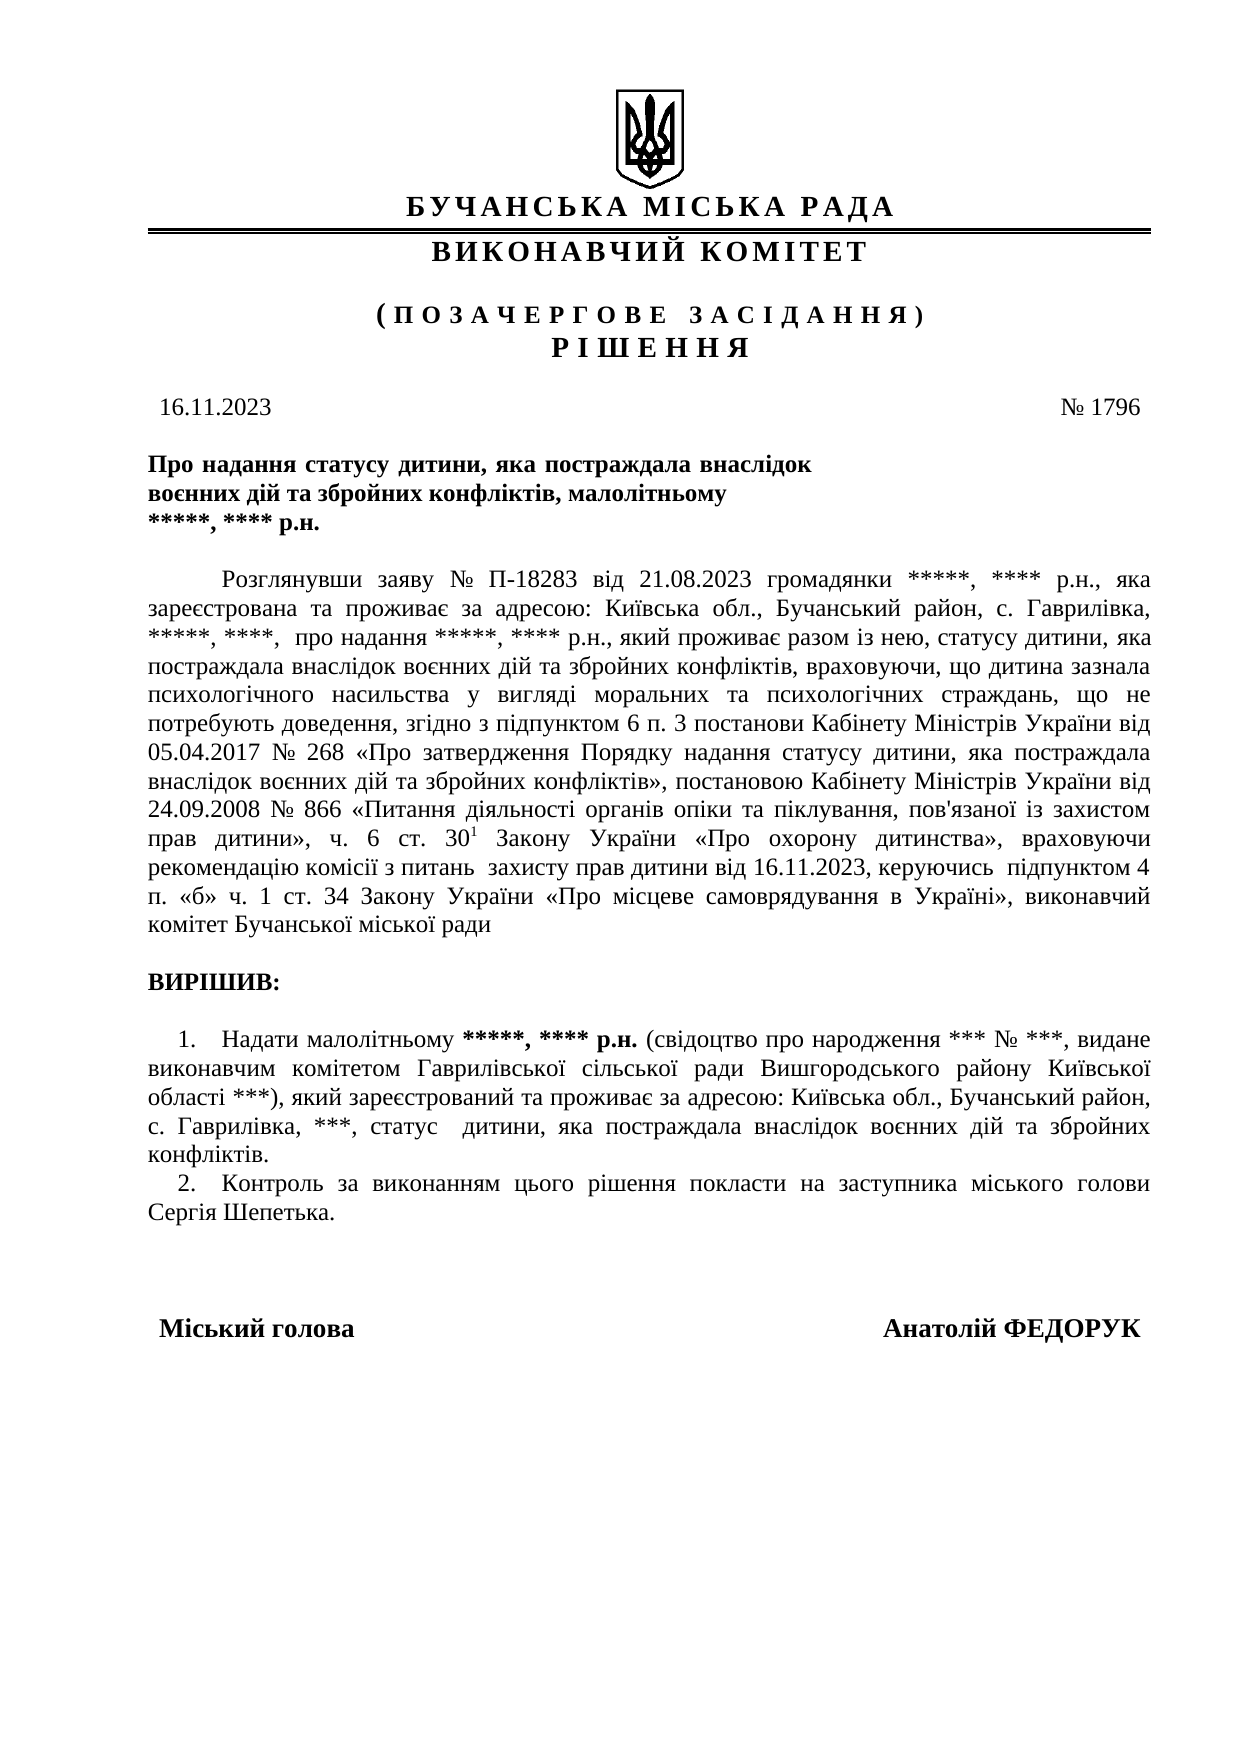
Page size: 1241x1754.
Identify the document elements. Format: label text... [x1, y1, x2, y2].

picture [614, 88, 685, 189]
text *****, **** р.н. [148, 507, 812, 536]
text БУЧАНСЬКА МІСЬКА РАДА [148, 189, 1152, 223]
table_header Анатолій ФЕДОРУК [649, 1312, 1152, 1343]
text Про надання статусу дитини, яка постраждала внаслідок воєнних дій та збройних конфліктів, малолітньому [148, 449, 812, 507]
text ВИРІШИВ: [148, 967, 1152, 996]
table_header 16.11.2023 [148, 392, 650, 421]
table_header № 1796 [650, 392, 1152, 421]
list Контроль за виконанням цього рішення покласти на заступника міського голови Сергія Шепетька. [148, 1168, 1152, 1226]
table_header Міський голова [148, 1312, 649, 1343]
text (ПОЗАЧЕРГОВЕ ЗАСІДАННЯ) [148, 296, 1152, 330]
text РІШЕННЯ [148, 330, 1152, 363]
table_header ВИКОНАВЧИЙ КОМІТЕТ [148, 234, 1151, 296]
list Надати малолітньому *****, **** р.н. (свідоцтво про народження *** № ***, видане виконавчим комітетом Гаврилівської сільської ради Вишгородського району Київської області ***), який зареєстрований та проживає за адресою: Київська обл., Бучанський район, с. Гаврилівка, ***, статус дитини, яка постраждала внаслідок воєнних дій та збройних конфліктів. [148, 1024, 1152, 1168]
text Розглянувши заяву № П-18283 від 21.08.2023 громадянки *****, **** р.н., яка зареєстрована та проживає за адресою: Київська обл., Бучанський район, с. Гаврилівка, *****, ****, про надання *****, **** р.н., який проживає разом із нею, статусу дитини, яка постраждала внаслідок воєнних дій та збройних конфліктів, враховуючи, що дитина зазнала психологічного насильства у вигляді моральних та психологічних страждань, що не потребують доведення, згідно з підпунктом 6 п. 3 постанови Кабінету Міністрів України від 05.04.2017 № 268 «Про затвердження Порядку надання статусу дитини, яка постраждала внаслідок воєнних дій та збройних конфліктів», постановою Кабінету Міністрів України від 24.09.2008 № 866 «Питання діяльності органів опіки та піклування, пов'язаної із захистом прав дитини», ч. 6 ст. 301 Закону України «Про охорону дитинства», враховуючи рекомендацію комісії з питань захисту прав дитини від 16.11.2023, керуючись підпунктом 4 п. «б» ч. 1 ст. 34 Закону України «Про місцеве самоврядування в Україні», виконавчий комітет Бучанської міської ради [148, 564, 1152, 938]
